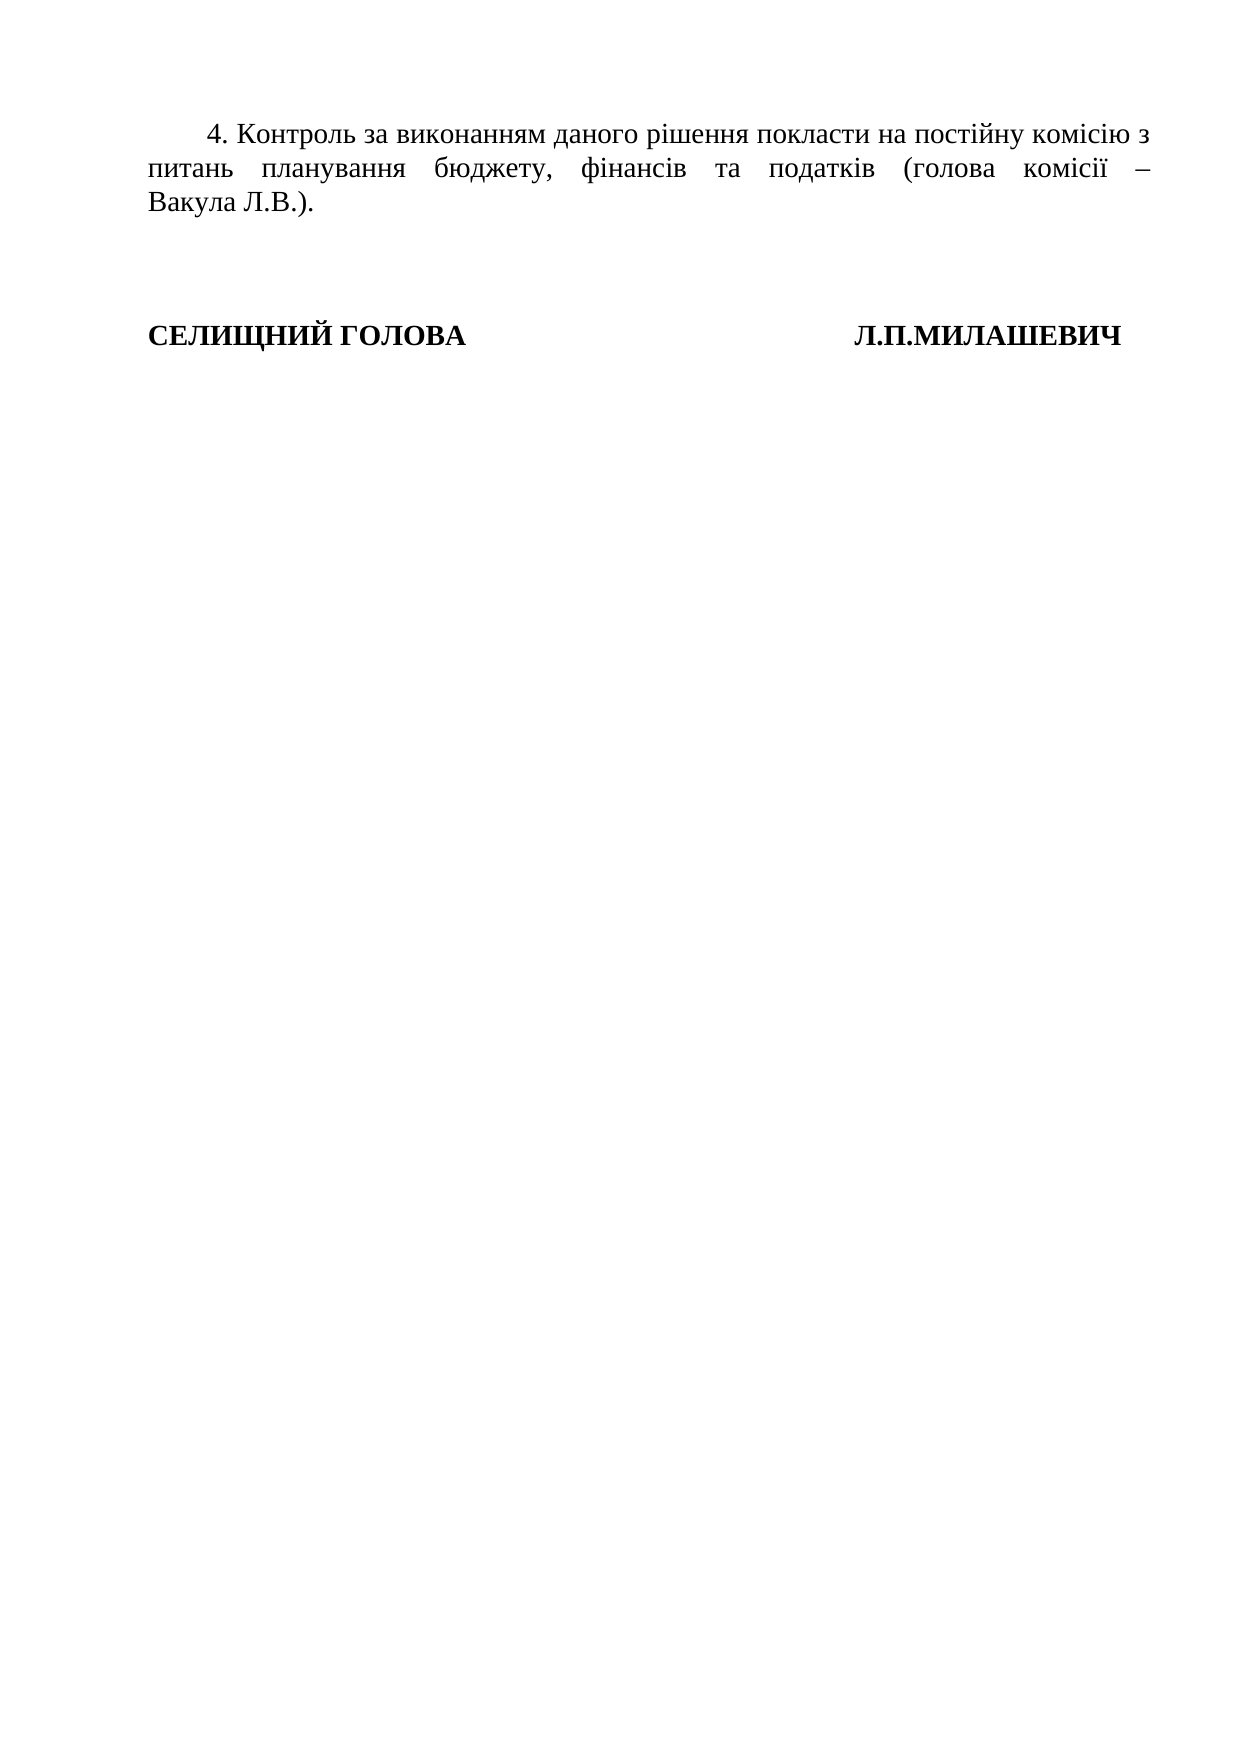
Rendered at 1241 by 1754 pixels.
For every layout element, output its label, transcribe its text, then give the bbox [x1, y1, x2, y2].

text СЕЛИЩНИЙ ГОЛОВА Л.П.МИЛАШЕВИЧ [148, 318, 1152, 351]
text 4. Контроль за виконанням даного рішення покласти на постійну комісію з питань планування бюджету, фінансів та податків (голова комісії – Вакула Л.В.). [148, 117, 1152, 217]
